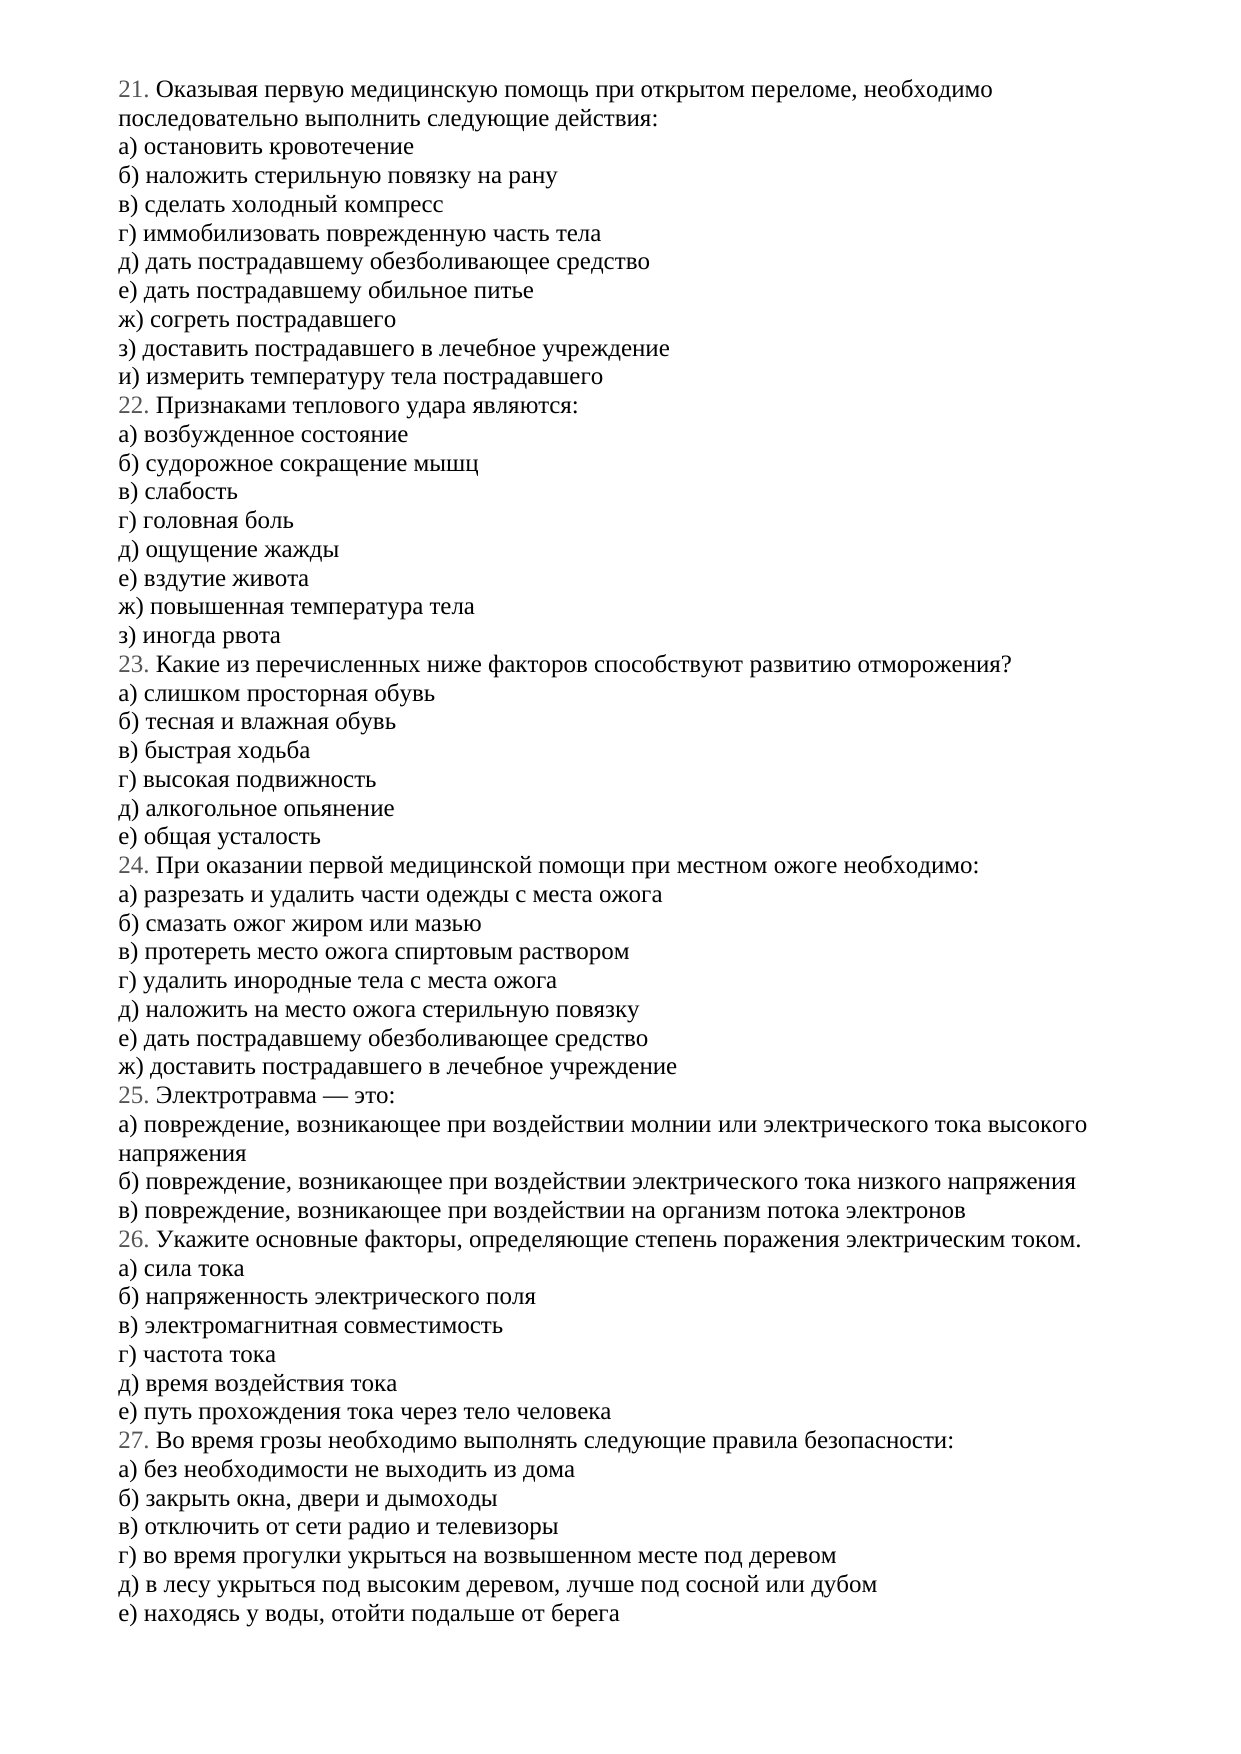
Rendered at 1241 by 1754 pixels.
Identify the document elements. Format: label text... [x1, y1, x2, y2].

text 27. Во время грозы необходимо выполнять следующие правила безопасности: [118, 1425, 1093, 1454]
text а) без необходимости не выходить из дома б) закрыть окна, двери и дымоходы в) отключить от сети радио и телевизоры г) во время прогулки укрыться на возвышенном месте под деревом д) в лесу укрыться под высоким деревом, лучше под сосной или дубом е) находясь у воды, отойти подальше от берега [118, 1454, 1093, 1626]
text а) сила тока б) напряженность электрического поля в) электромагнитная совместимость г) частота тока д) время воздействия тока е) путь прохождения тока через тело человека [118, 1253, 1093, 1425]
text а) остановить кровотечение б) наложить стерильную повязку на рану в) сделать холодный компресс г) иммобилизовать поврежденную часть тела д) дать пострадавшему обезболивающее средство е) дать пострадавшему обильное питье ж) согреть пострадавшего з) доставить пострадавшего в лечебное учреждение и) измерить температуру тела пострадавшего [118, 131, 1093, 390]
text а) разрезать и удалить части одежды с места ожога б) смазать ожог жиром или мазью в) протереть место ожога спиртовым раствором г) удалить инородные тела с места ожога д) наложить на место ожога стерильную повязку е) дать пострадавшему обезболивающее средство ж) доставить пострадавшего в лечебное учреждение [118, 879, 1093, 1080]
text 23. Какие из перечисленных ниже факторов способствуют развитию отморожения? [118, 649, 1093, 678]
text а) повреждение, возникающее при воздействии молнии или электрического тока высокого напряжения б) повреждение, возникающее при воздействии электрического тока низкого напряжения в) повреждение, возникающее при воздействии на организм потока электронов [118, 1109, 1093, 1224]
text 25. Электротравма — это: [118, 1080, 1093, 1109]
text 22. Признаками теплового удара являются: [118, 390, 1093, 419]
text а) слишком просторная обувь б) тесная и влажная обувь в) быстрая ходьба г) высокая подвижность д) алкогольное опьянение е) общая усталость [118, 678, 1093, 850]
text 21. Оказывая первую медицинскую помощь при открытом переломе, необходимо последовательно выполнить следующие действия: [118, 74, 1093, 131]
text 24. При оказании первой медицинской помощи при местном ожоге необходимо: [118, 850, 1093, 879]
text а) возбужденное состояние б) судорожное сокращение мышц в) слабость г) головная боль д) ощущение жажды е) вздутие живота ж) повышенная температура тела з) иногда рвота [118, 419, 1093, 649]
text 26. Укажите основные факторы, определяющие степень поражения электрическим током. [118, 1224, 1093, 1253]
